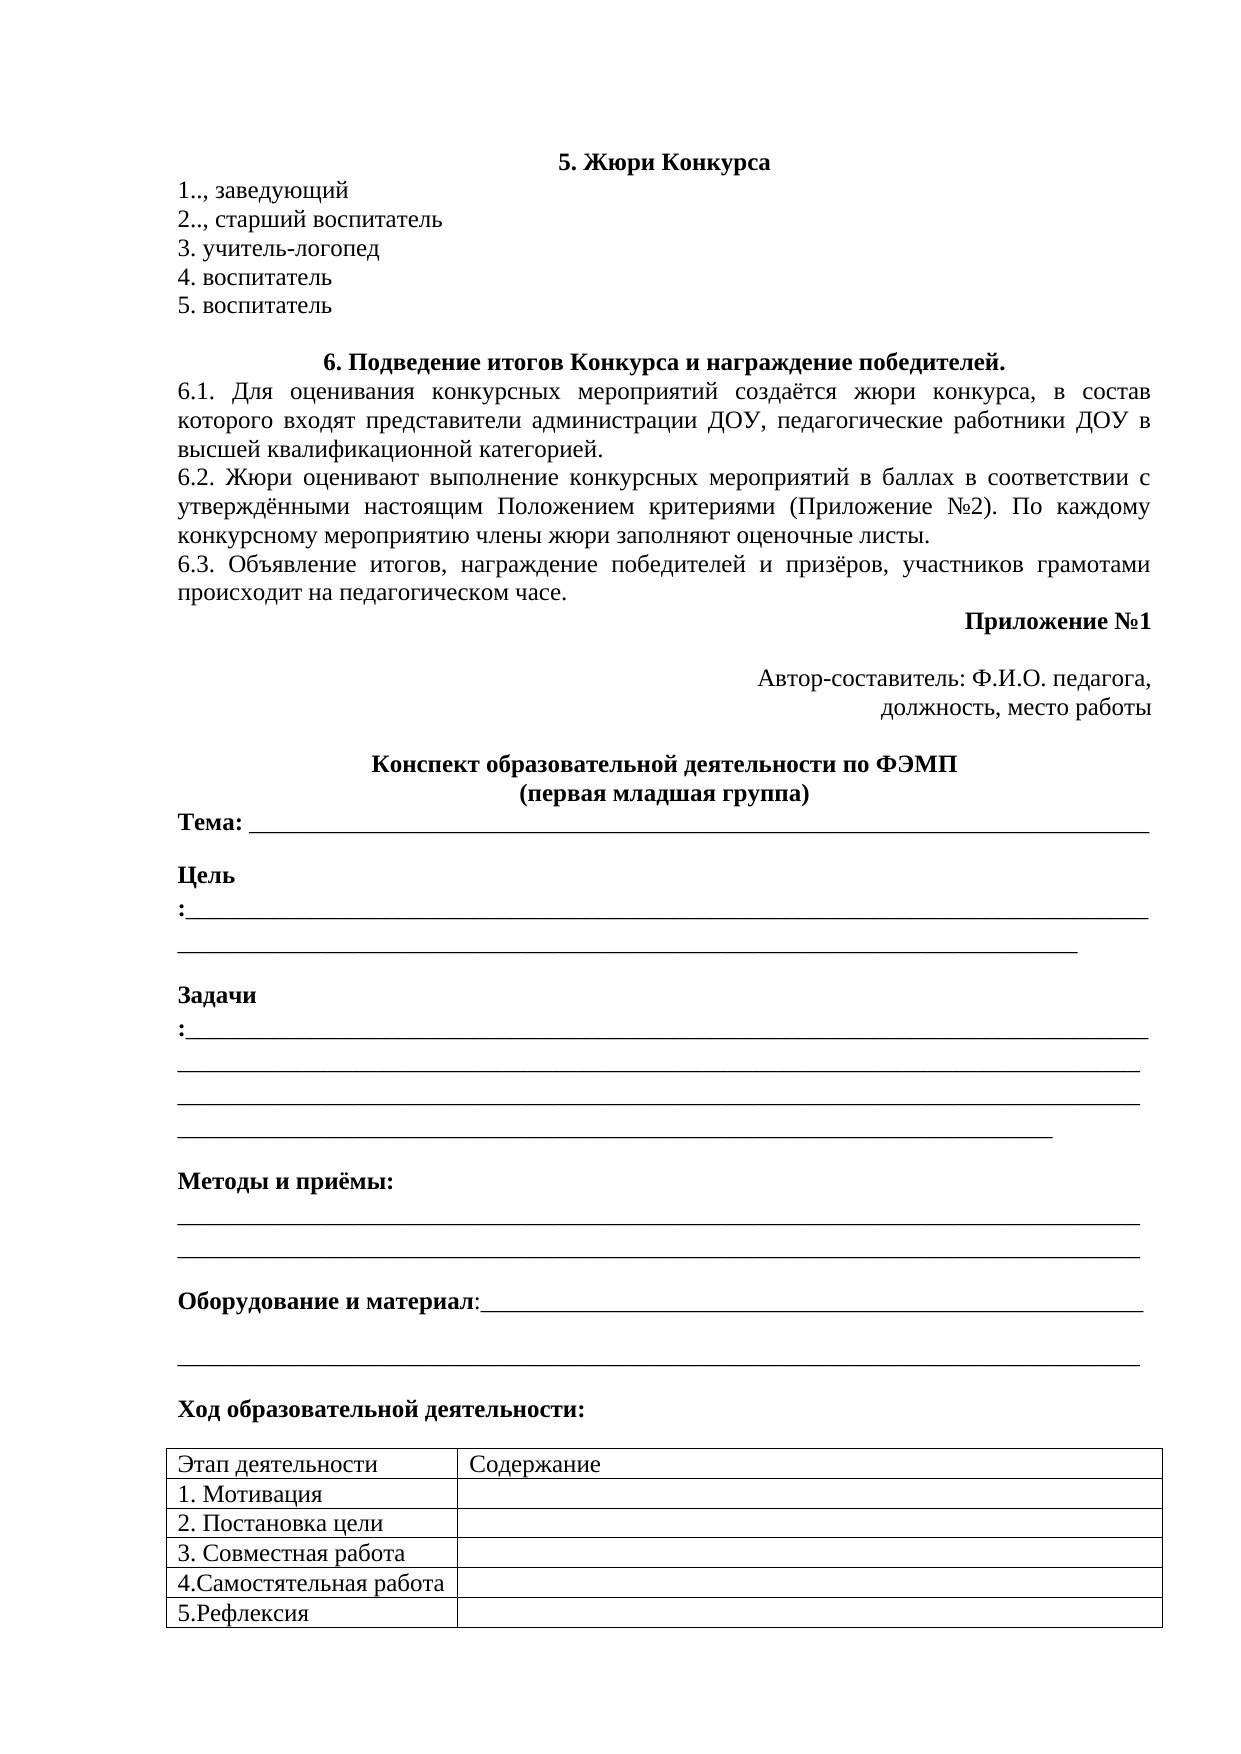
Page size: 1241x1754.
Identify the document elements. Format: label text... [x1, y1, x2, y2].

text Цель:_____________________________________________________________________________________________________________________________________________________ [177, 861, 1152, 955]
table_cell [458, 1479, 1162, 1507]
text 3. учитель-логопед [177, 233, 1152, 262]
text Задачи:_____________________________________________________________________________________________________________________________________________________________________________________________________________________________________________________________________________________________________________ [177, 980, 1152, 1141]
table_cell [458, 1568, 1162, 1597]
table_cell [458, 1598, 1162, 1627]
text 4. воспитатель [177, 262, 1152, 291]
table_cell 4.Самостятельная работа [167, 1568, 457, 1597]
text должность, место работы [177, 692, 1152, 720]
text Конспект образовательной деятельности по ФЭМП [177, 749, 1152, 778]
text Методы и приёмы: __________________________________________________________________________________________________________________________________________________________ [177, 1166, 1152, 1261]
text 1.., заведующий [177, 176, 1152, 204]
text 6.1. Для оценивания конкурсных мероприятий создаётся жюри конкурса, в состав которого входят представители администрации ДОУ, педагогические работники ДОУ в высшей квалификационной категорией. [177, 376, 1152, 462]
table_cell 1. Мотивация [167, 1479, 457, 1507]
text _____________________________________________________________________________ [177, 1340, 1152, 1369]
text 6.3. Объявление итогов, награждение победителей и призёров, участников грамотами происходит на педагогическом часе. [177, 549, 1152, 606]
text Автор-составитель: Ф.И.О. педагога, [177, 663, 1152, 692]
text 6. Подведение итогов Конкурса и награждение победителей. [177, 347, 1152, 376]
table_cell [458, 1538, 1162, 1567]
text 5. Жюри Конкурса [177, 147, 1152, 176]
text Ход образовательной деятельности: [177, 1394, 1152, 1423]
text 5. воспитатель [177, 291, 1152, 319]
table_cell 2. Постановка цели [167, 1509, 457, 1537]
table_cell 5.Рефлексия [167, 1598, 457, 1627]
text Оборудование и материал:_____________________________________________________ [177, 1286, 1152, 1315]
text 6.2. Жюри оценивают выполнение конкурсных мероприятий в баллах в соответствии с утверждёнными настоящим Положением критериями (Приложение №2). По каждому конкурсному мероприятию члены жюри заполняют оценочные листы. [177, 462, 1152, 549]
text (первая младшая группа) [177, 778, 1152, 807]
text Тема: ________________________________________________________________________ [177, 807, 1152, 835]
table_cell [458, 1509, 1162, 1537]
text 2.., старший воспитатель [177, 204, 1152, 233]
text Приложение №1 [177, 606, 1152, 635]
table_cell 3. Совместная работа [167, 1538, 457, 1567]
table_header Содержание [458, 1449, 1162, 1478]
table_header Этап деятельности [167, 1449, 457, 1478]
